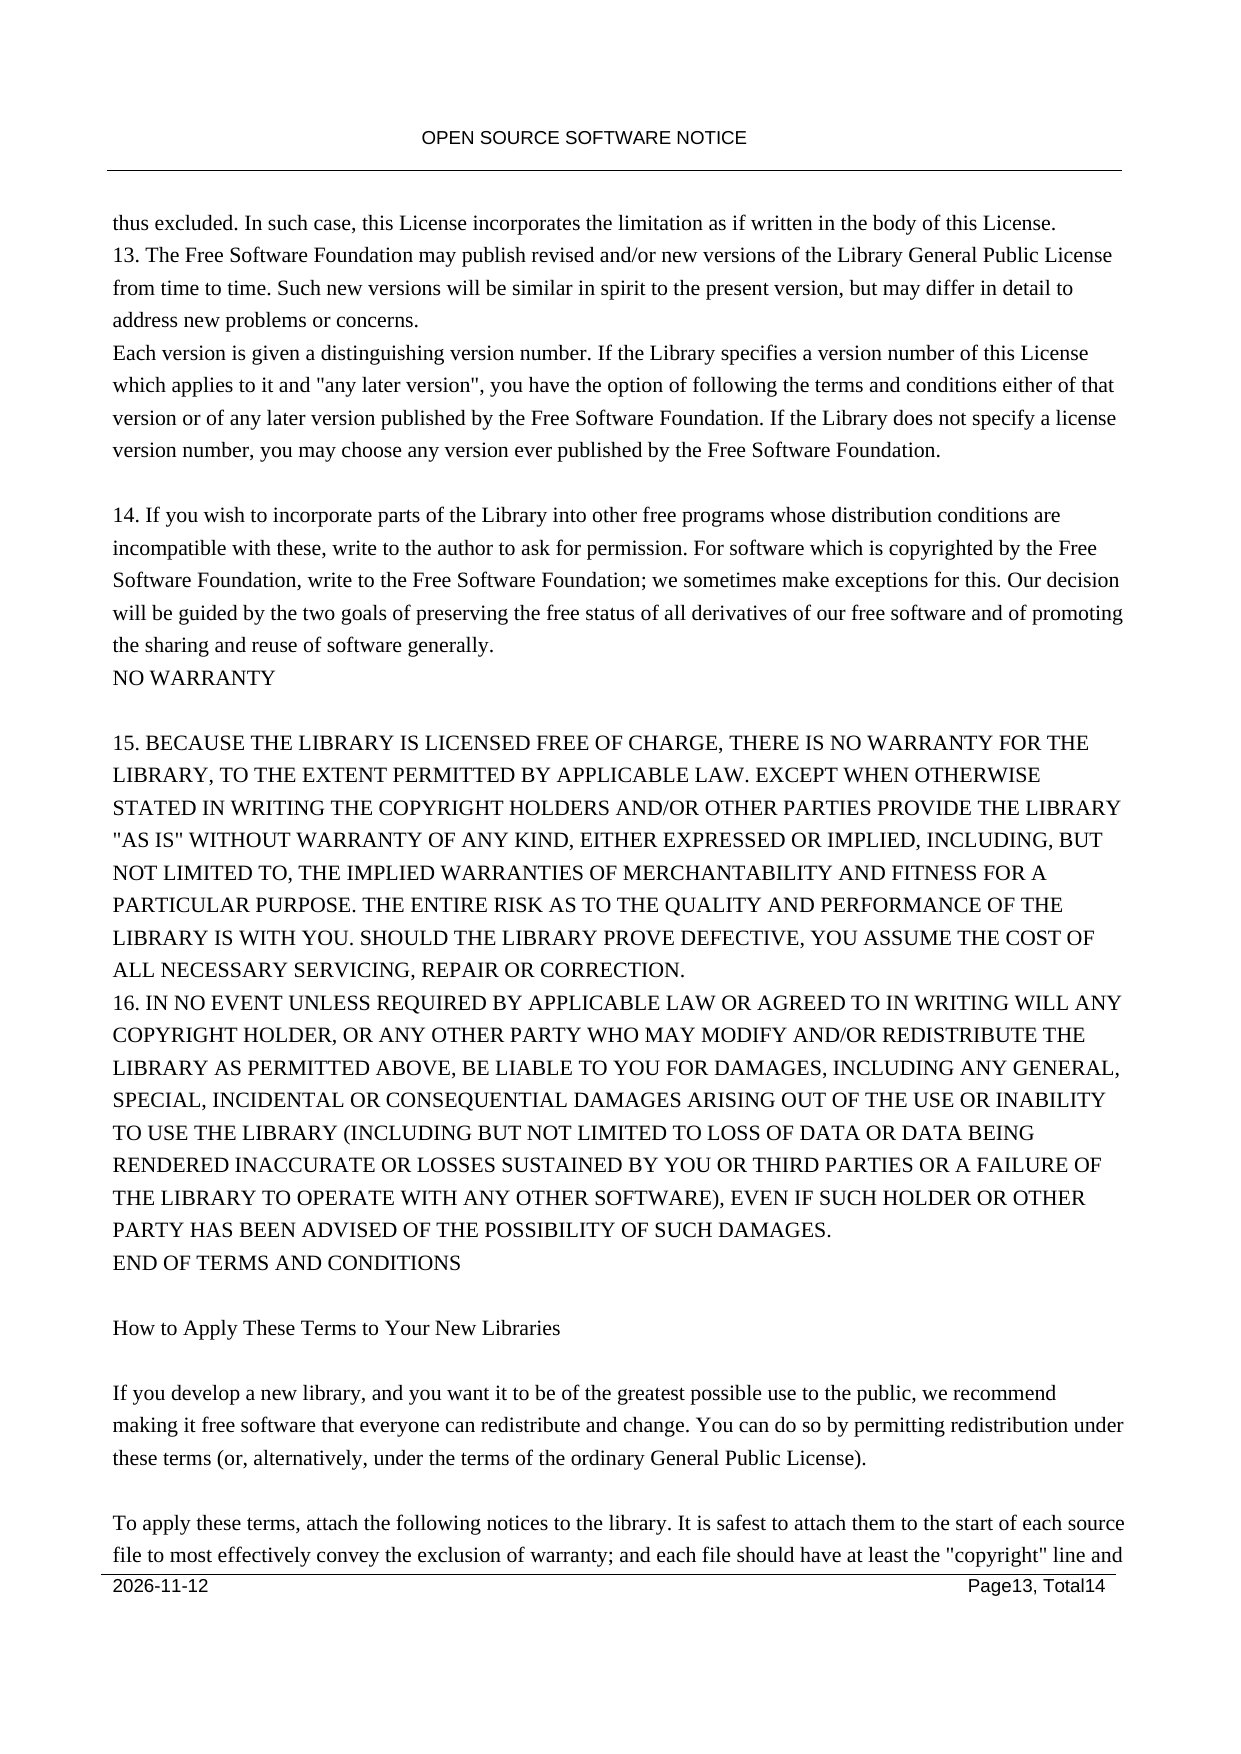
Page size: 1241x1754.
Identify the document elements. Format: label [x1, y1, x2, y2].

text [112, 206, 1128, 1571]
